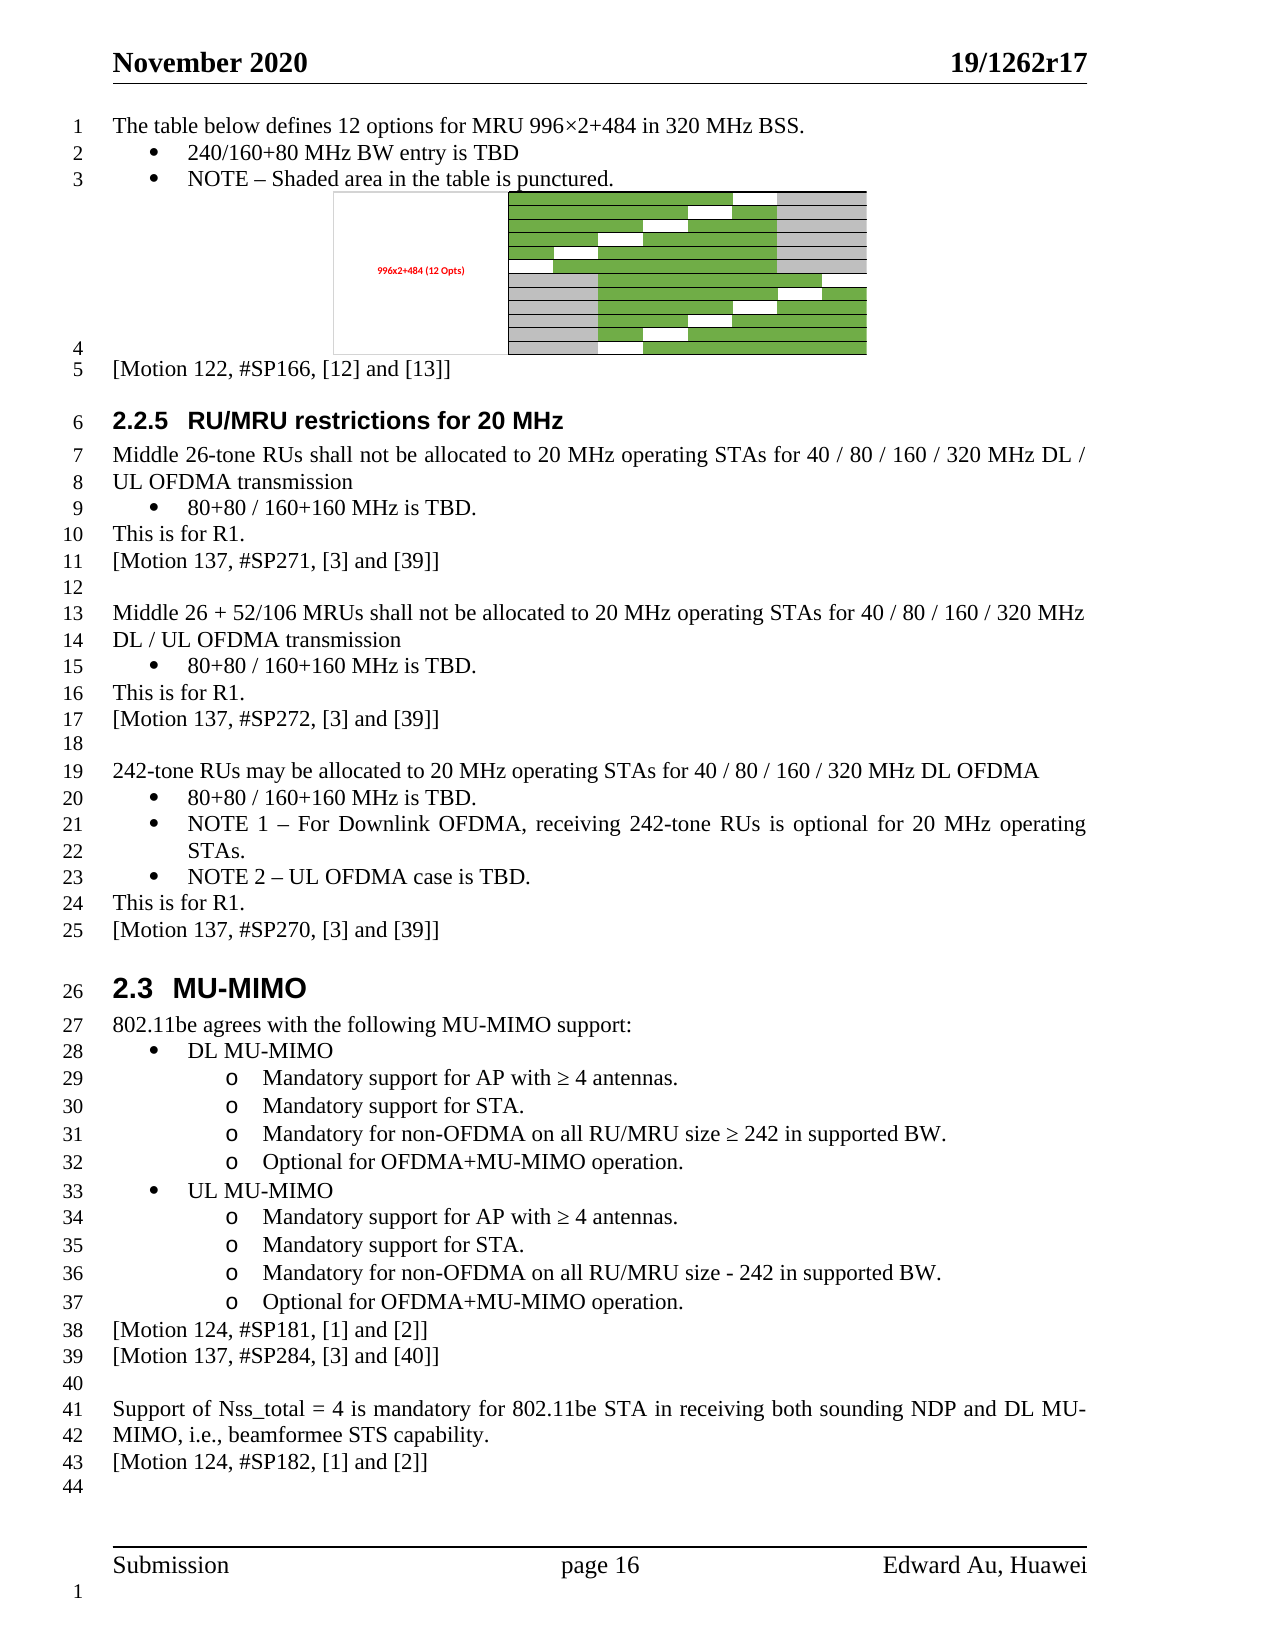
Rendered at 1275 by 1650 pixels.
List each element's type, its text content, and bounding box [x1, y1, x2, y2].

list Mandatory support for STA. [225, 1092, 1087, 1120]
list Mandatory for non-OFDMA on all RU/MRU size - 242 in supported BW. [225, 1259, 1087, 1288]
subtitle MU-MIMO [112, 971, 1087, 1005]
text This is for R1. [112, 889, 1087, 916]
text [Motion 137, #SP272, and ] [112, 705, 1087, 731]
text [Motion 124, #SP181, and ] [112, 1316, 1087, 1342]
list Mandatory support for AP with ≥ 4 antennas. [225, 1203, 1087, 1231]
list NOTE 2 – UL OFDMA case is TBD. [150, 863, 1087, 889]
text [Motion 122, #SP166, and ] [112, 355, 1087, 381]
list Mandatory for non-OFDMA on all RU/MRU size ≥ 242 in supported BW. [225, 1120, 1087, 1148]
text Middle 26-tone RUs shall not be allocated to 20 MHz operating STAs for 40 / 80 / 160 / 320 MHz DL / UL OFDMA transmission [112, 441, 1087, 494]
list UL MU-MIMO [150, 1177, 1087, 1203]
list 80+80 / 160+160 MHz is TBD. [150, 494, 1087, 520]
list NOTE – Shaded area in the table is punctured. [150, 165, 1087, 192]
text Support of Nss_total = 4 is mandatory for 802.11be STA in receiving both sounding NDP and DL MU-MIMO, i.e., beamformee STS capability. [112, 1395, 1087, 1448]
list 80+80 / 160+160 MHz is TBD. [150, 652, 1087, 678]
text This is for R1. [112, 678, 1087, 705]
text [Motion 137, #SP271, and ] [112, 547, 1087, 573]
text This is for R1. [112, 520, 1087, 547]
list Optional for OFDMA+MU-MIMO operation. [225, 1148, 1087, 1177]
text 242-tone RUs may be allocated to 20 MHz operating STAs for 40 / 80 / 160 / 320 MHz DL OFDMA [112, 758, 1087, 784]
list Optional for OFDMA+MU-MIMO operation. [225, 1288, 1087, 1316]
subtitle RU/MRU restrictions for 20 MHz [112, 406, 1087, 435]
text The table below defines 12 options for MRU 996×2+484 in 320 MHz BSS. [112, 112, 1087, 139]
list DL MU-MIMO [150, 1037, 1087, 1064]
text Middle 26 + 52/106 MRUs shall not be allocated to 20 MHz operating STAs for 40 / 80 / 160 / 320 MHz DL / UL OFDMA transmission [112, 599, 1087, 652]
text 802.11be agrees with the following MU-MIMO support: [112, 1011, 1087, 1037]
list 80+80 / 160+160 MHz is TBD. [150, 784, 1087, 810]
text [Motion 137, #SP270, and ] [112, 916, 1087, 942]
list Mandatory support for AP with ≥ 4 antennas. [225, 1064, 1087, 1092]
list NOTE 1 – For Downlink OFDMA, receiving 242-tone RUs is optional for 20 MHz operating STAs. [150, 810, 1087, 863]
text [Motion 137, #SP284, and ] [112, 1342, 1087, 1369]
text [Motion 124, #SP182, and ] [112, 1448, 1087, 1474]
list 240/160+80 MHz BW entry is TBD [150, 139, 1087, 165]
list Mandatory support for STA. [225, 1231, 1087, 1259]
